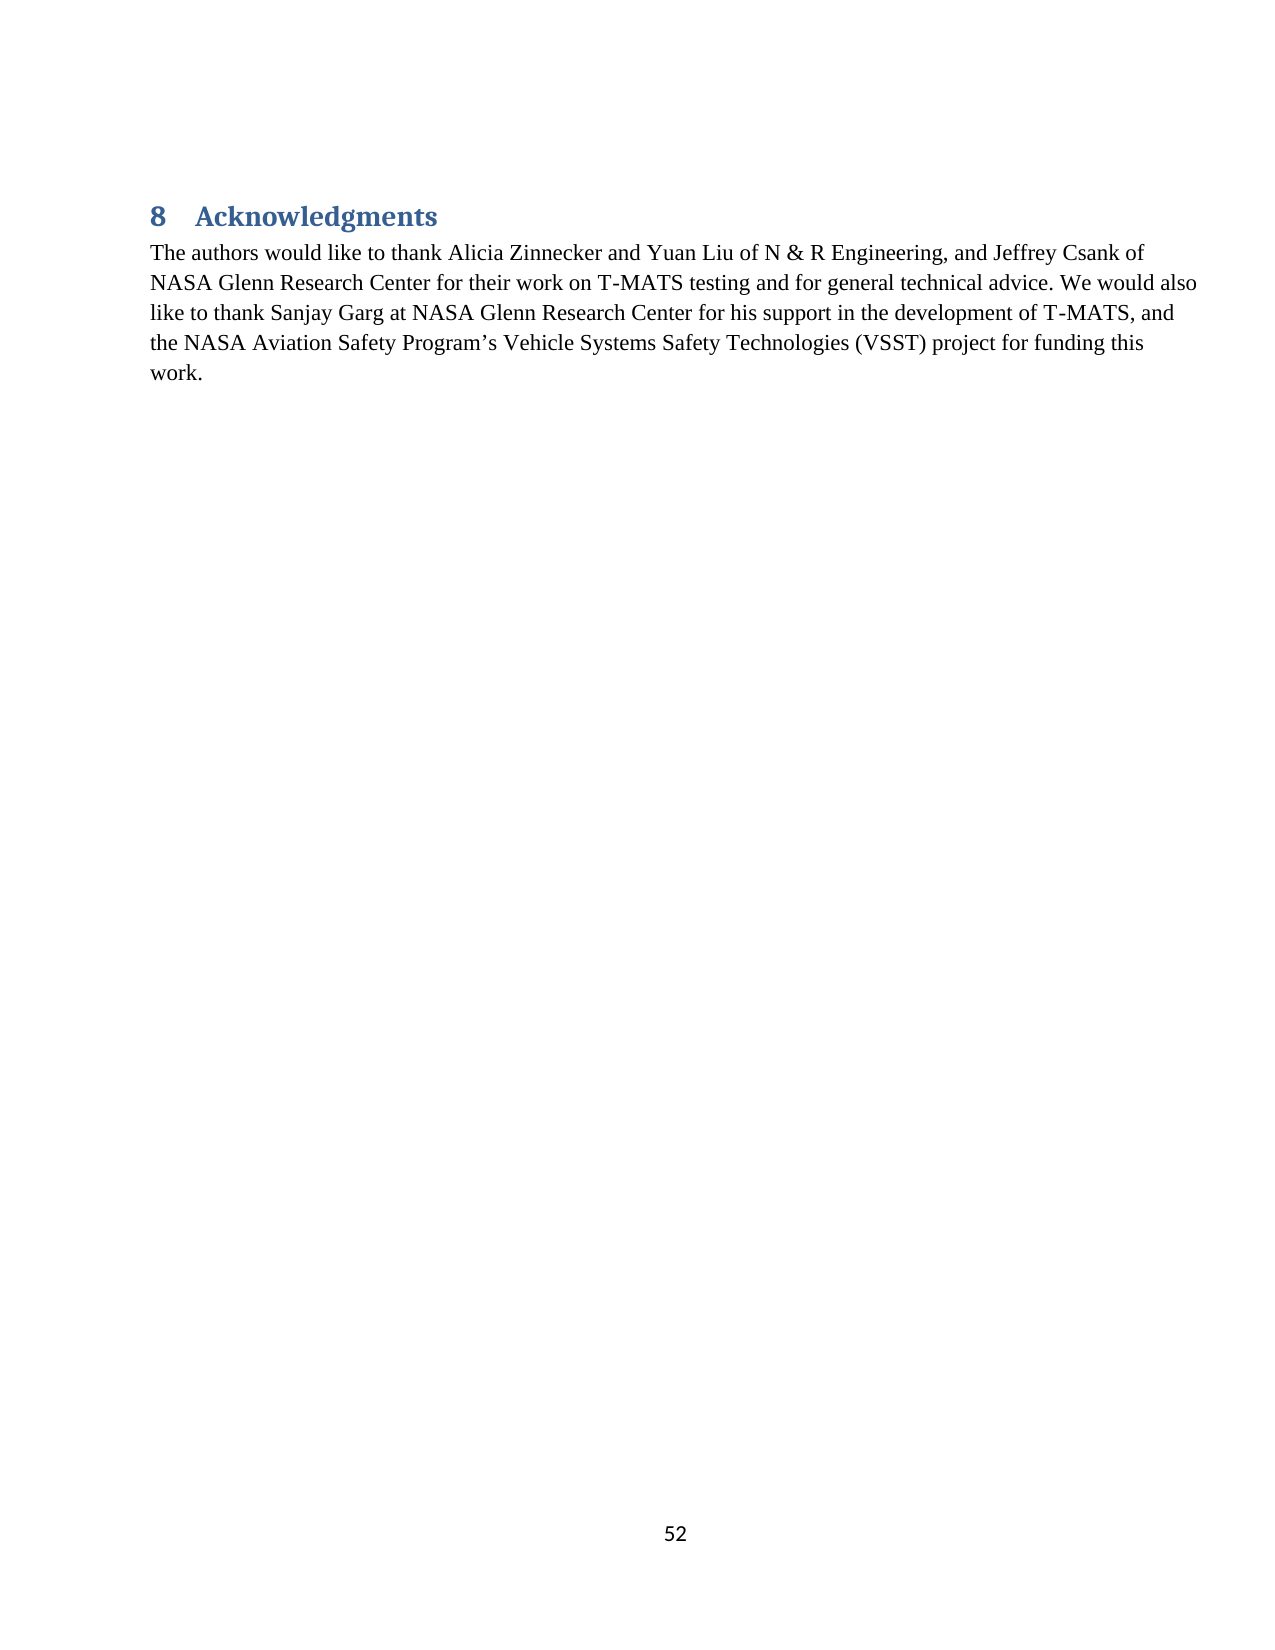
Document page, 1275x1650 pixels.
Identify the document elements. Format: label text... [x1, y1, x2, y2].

subtitle Acknowledgments [150, 200, 1200, 233]
text The authors would like to thank Alicia Zinnecker and Yuan Liu of N & R Engineering, and Jeffrey Csank of NASA Glenn Research Center for their work on T-MATS testing and for general technical advice. We would also like to thank Sanjay Garg at NASA Glenn Research Center for his support in the development of T-MATS, and the NASA Aviation Safety Program’s Vehicle Systems Safety Technologies (VSST) project for funding this work. [150, 238, 1200, 386]
